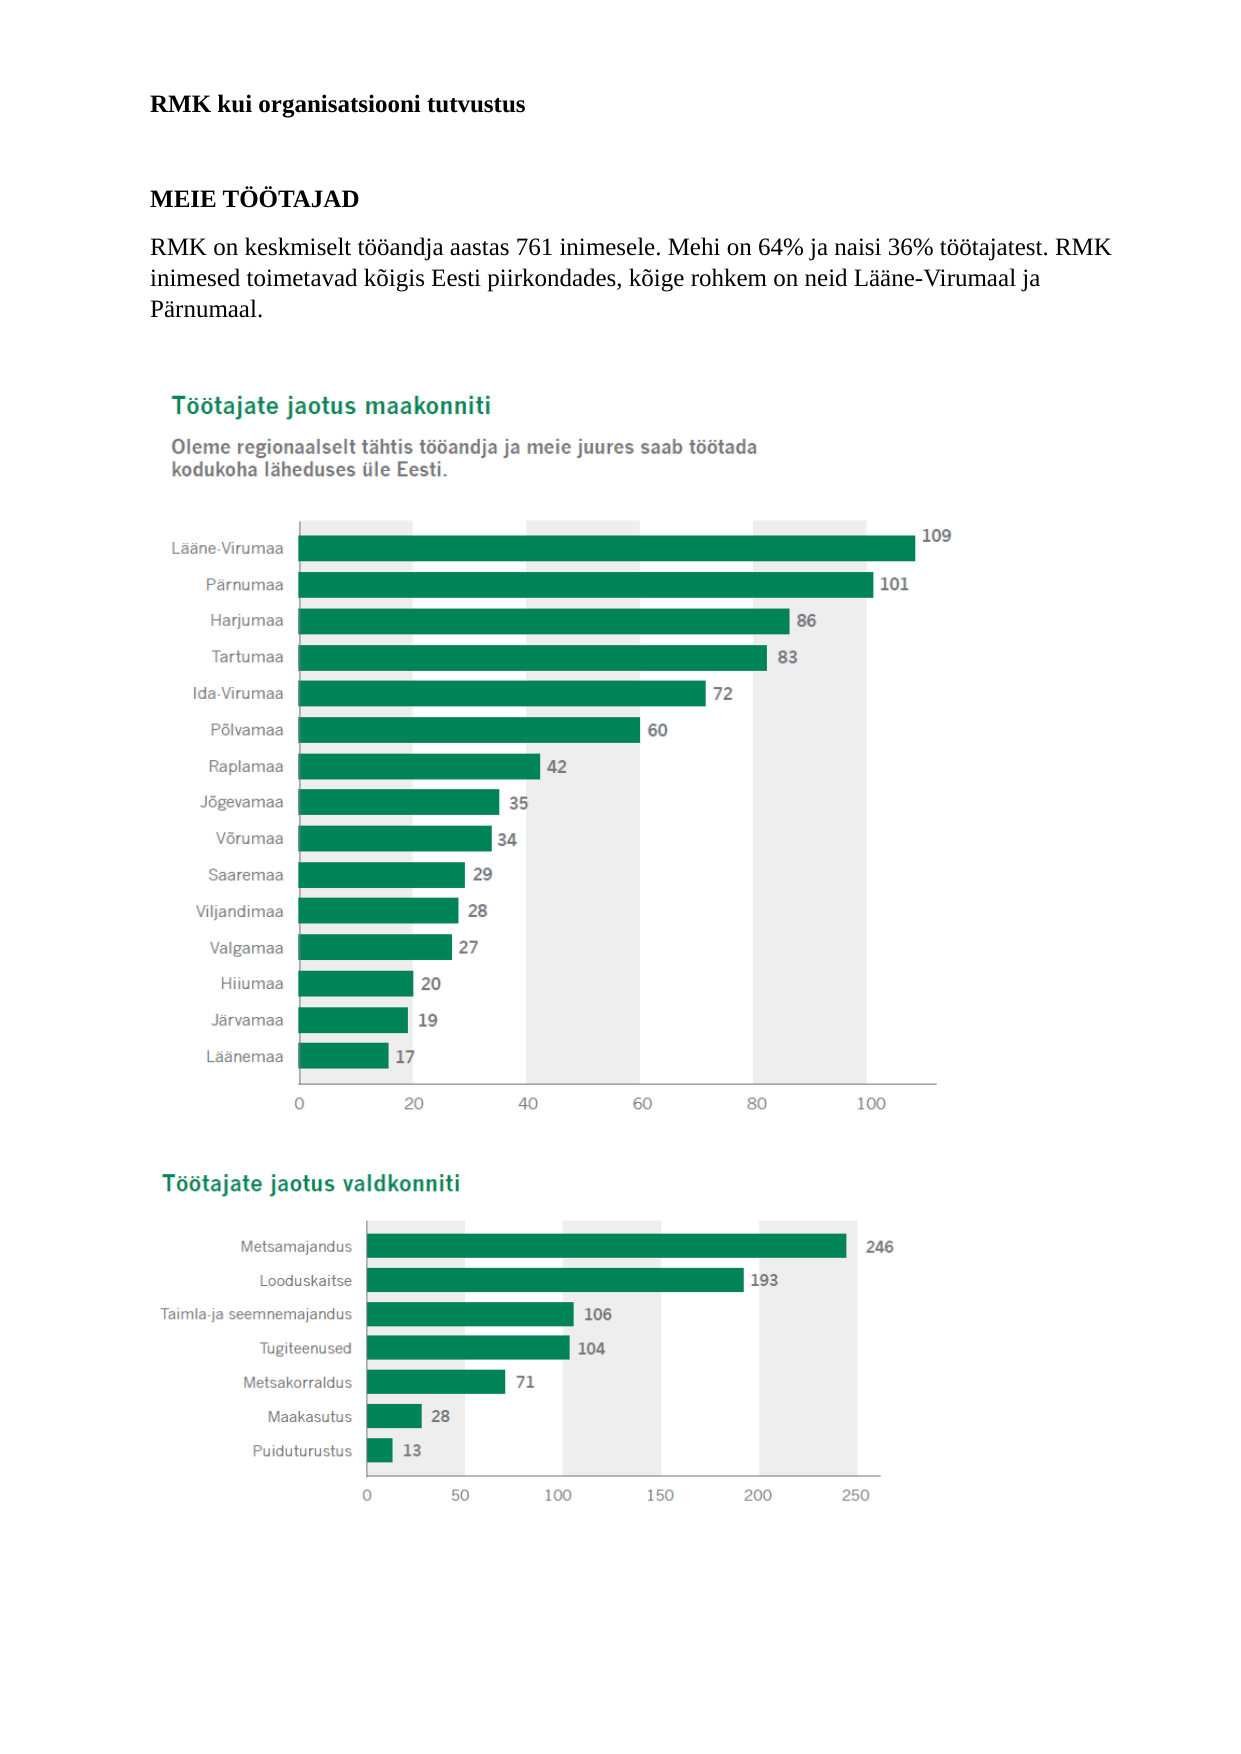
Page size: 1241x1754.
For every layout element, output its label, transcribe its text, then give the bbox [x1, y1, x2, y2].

picture [150, 341, 968, 1132]
text MEIE TÖÖTAJAD [150, 184, 1137, 213]
text RMK kui organisatsiooni tutvustus [150, 89, 1137, 117]
text RMK on keskmiselt tööandja aastas 761 inimesele. Mehi on 64% ja naisi 36% töötajatest. RMK inimesed toimetavad kõigis Eesti piirkondades, kõige rohkem on neid Lääne-Virumaal ja Pärnumaal. [150, 232, 1137, 323]
picture [150, 1150, 944, 1543]
